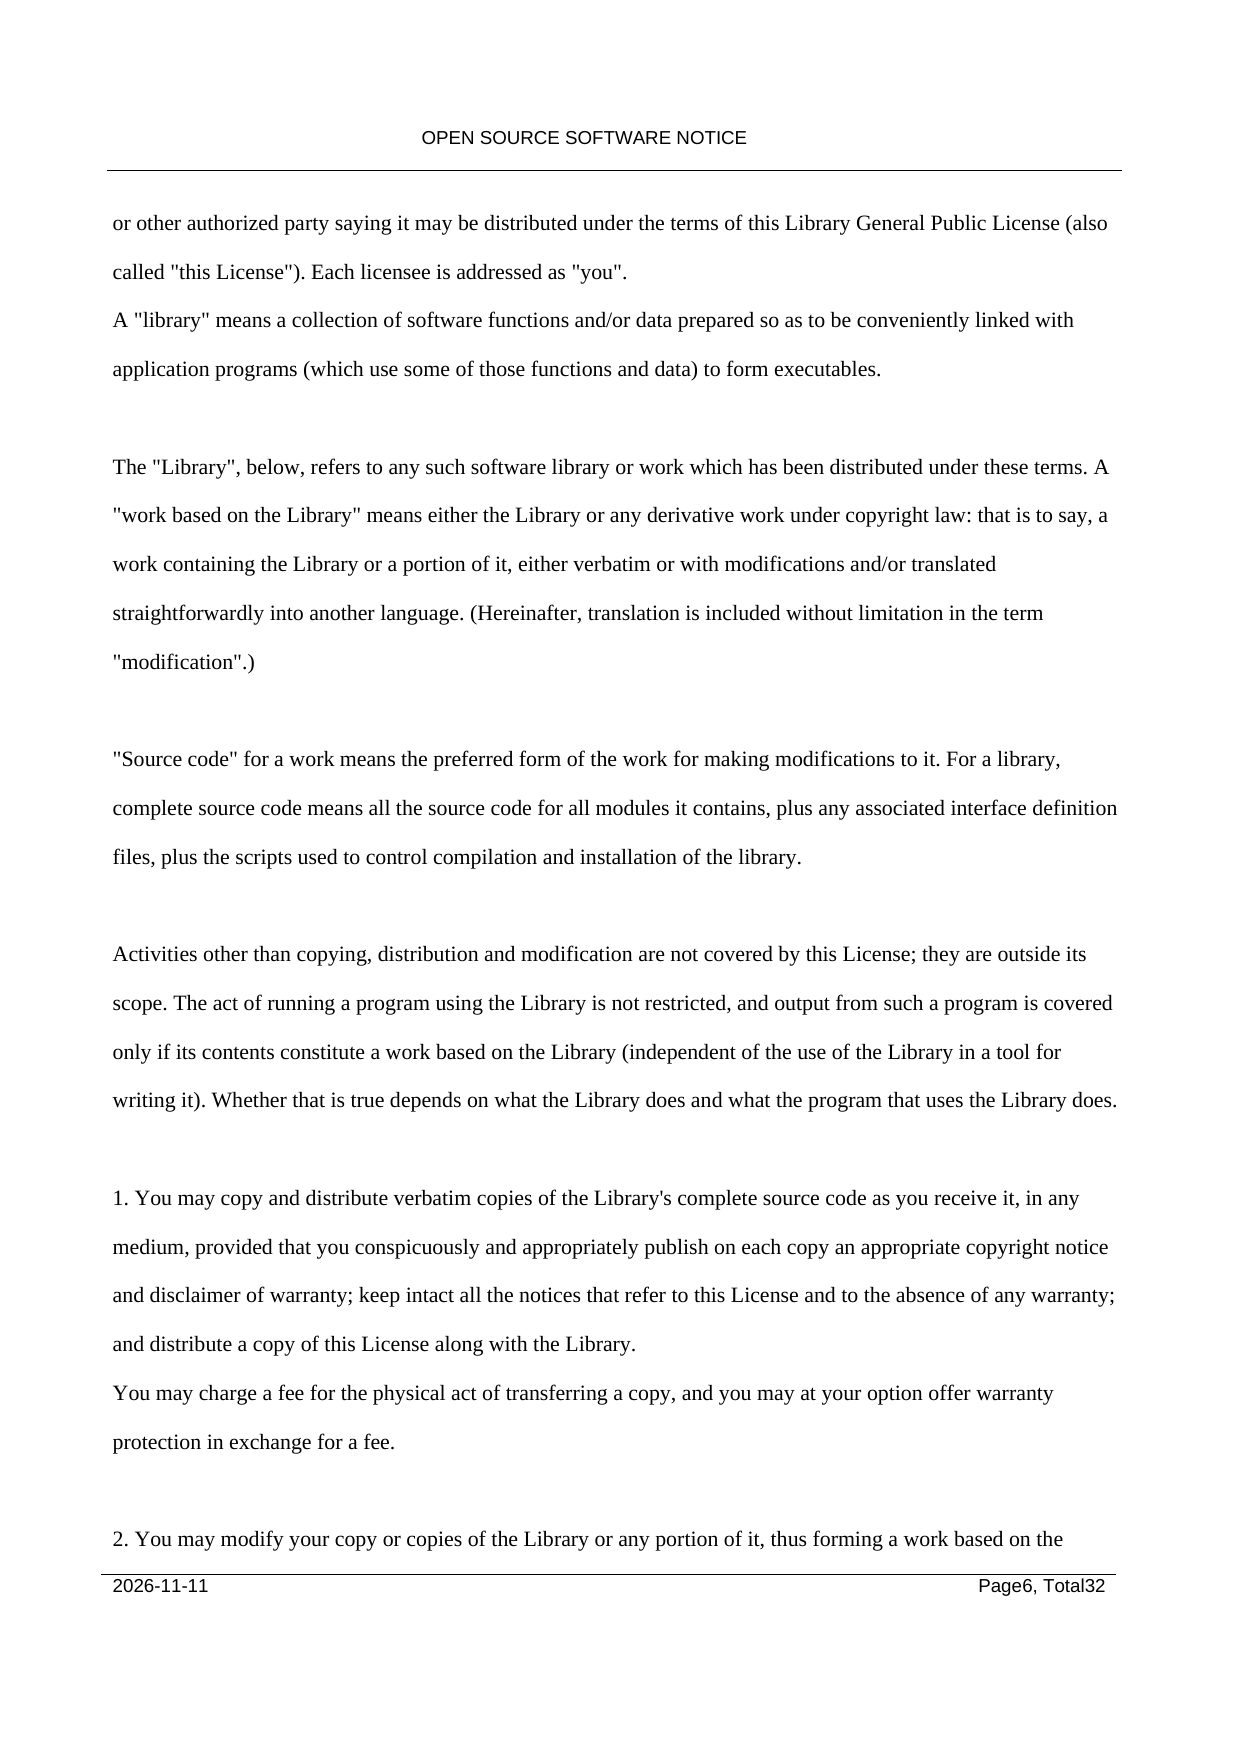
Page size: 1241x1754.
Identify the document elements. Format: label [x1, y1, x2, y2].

text [112, 206, 1128, 1555]
